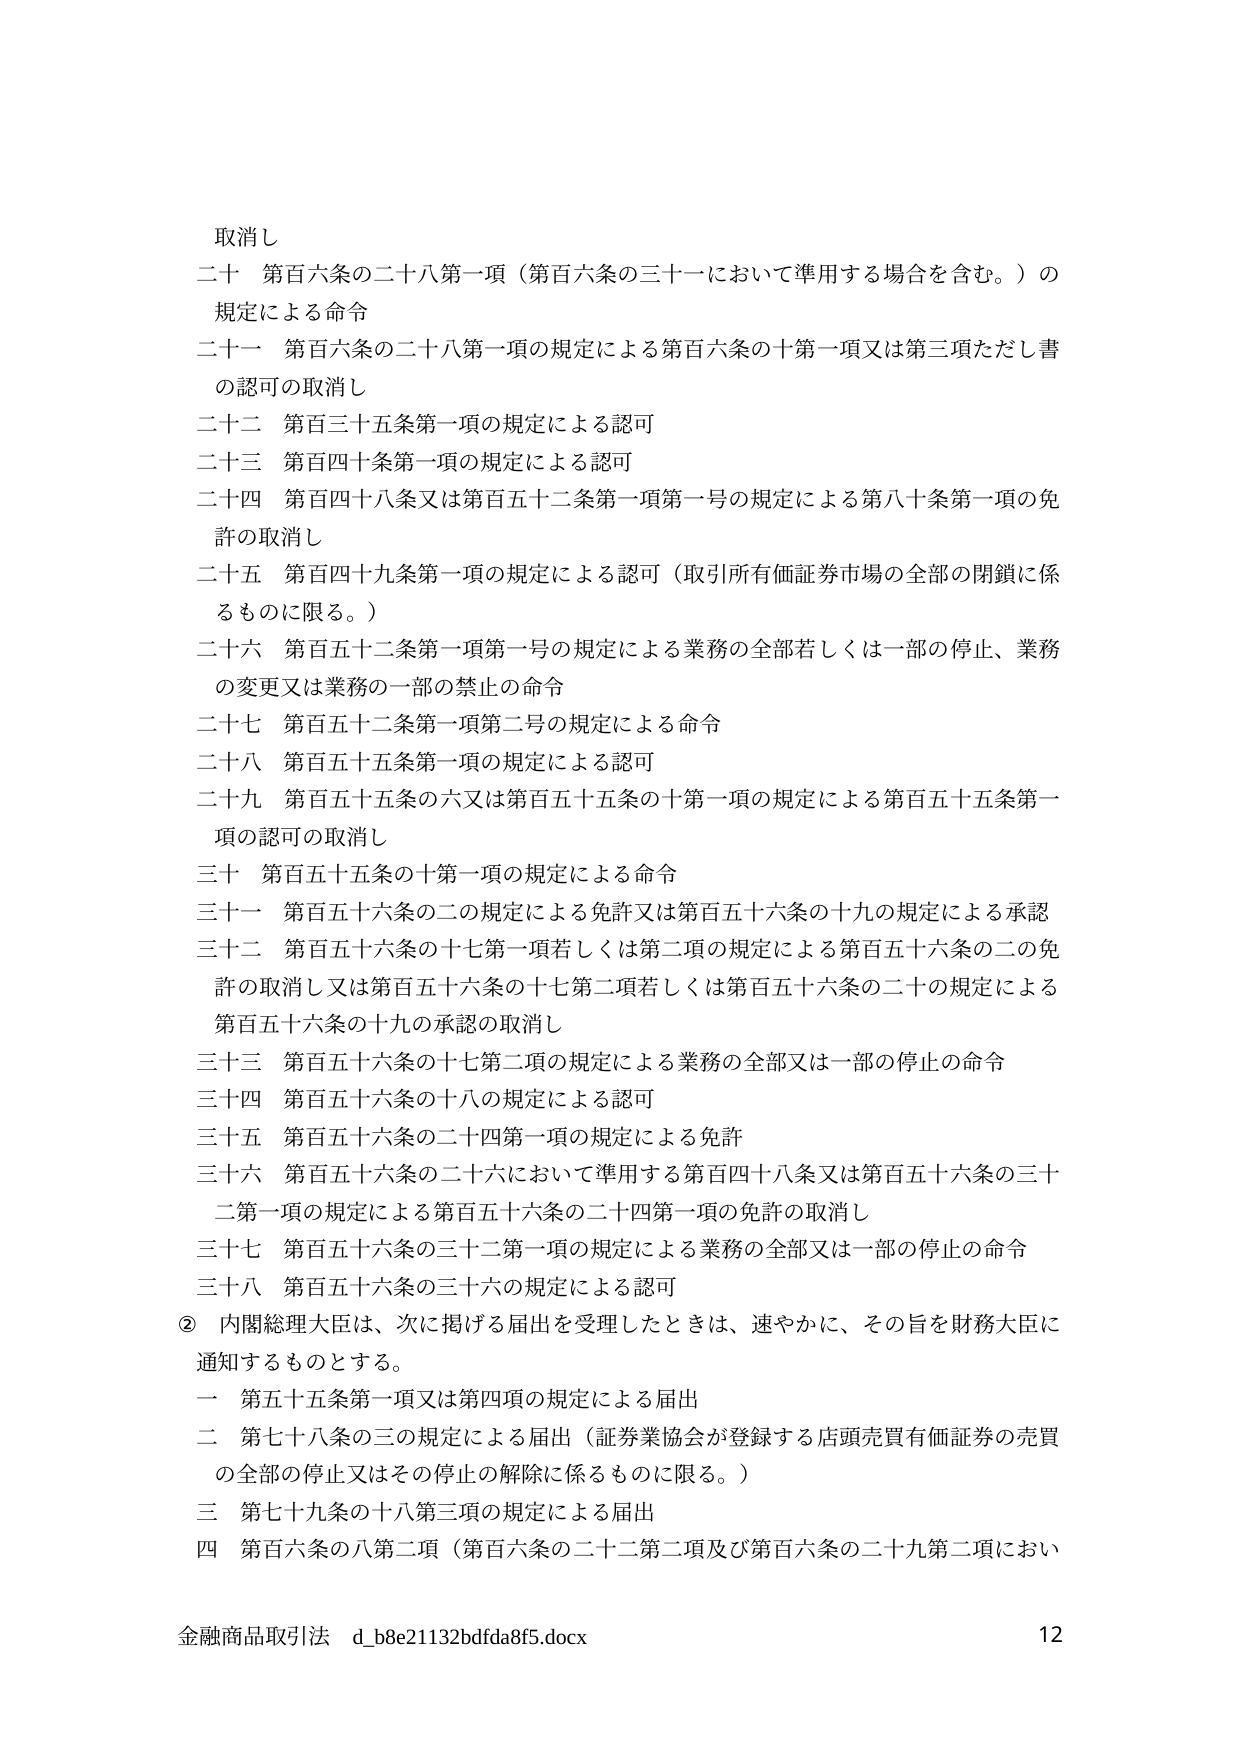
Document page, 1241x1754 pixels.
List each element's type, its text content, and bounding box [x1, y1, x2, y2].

text 二 第七十八条の三の規定による届出（証券業協会が登録する店頭売買有価証券の売買の全部の停止又はその停止の解除に係るものに限る。） [196, 1417, 1063, 1492]
text 二十六 第百五十二条第一項第一号の規定による業務の全部若しくは一部の停止、業務の変更又は業務の一部の禁止の命令 [196, 629, 1063, 704]
text 二十八 第百五十五条第一項の規定による認可 [196, 742, 1063, 779]
text 二十五 第百四十九条第一項の規定による認可（取引所有価証券市場の全部の閉鎖に係るものに限る。） [196, 554, 1063, 629]
text 二十 第百六条の二十八第一項（第百六条の三十一において準用する場合を含む。）の規定による命令 [196, 254, 1063, 329]
text 二十二 第百三十五条第一項の規定による認可 [196, 404, 1063, 442]
text 三 第七十九条の十八第三項の規定による届出 [196, 1492, 1063, 1529]
text 二十三 第百四十条第一項の規定による認可 [196, 442, 1063, 479]
text 二十七 第百五十二条第一項第二号の規定による命令 [196, 704, 1063, 742]
text 二十四 第百四十八条又は第百五十二条第一項第一号の規定による第八十条第一項の免許の取消し [196, 479, 1063, 554]
text 三十五 第百五十六条の二十四第一項の規定による免許 [196, 1117, 1063, 1154]
text 三十一 第百五十六条の二の規定による免許又は第百五十六条の十九の規定による承認 [196, 892, 1063, 929]
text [196, 217, 1063, 254]
text 三十二 第百五十六条の十七第一項若しくは第二項の規定による第百五十六条の二の免許の取消し又は第百五十六条の十七第二項若しくは第百五十六条の二十の規定による第百五十六条の十九の承認の取消し [196, 929, 1063, 1042]
text 三十六 第百五十六条の二十六において準用する第百四十八条又は第百五十六条の三十二第一項の規定による第百五十六条の二十四第一項の免許の取消し [196, 1154, 1063, 1229]
text 三十七 第百五十六条の三十二第一項の規定による業務の全部又は一部の停止の命令 [196, 1229, 1063, 1267]
text 三十 第百五十五条の十第一項の規定による命令 [196, 854, 1063, 892]
text 二十九 第百五十五条の六又は第百五十五条の十第一項の規定による第百五十五条第一項の認可の取消し [196, 779, 1063, 854]
text 三十三 第百五十六条の十七第二項の規定による業務の全部又は一部の停止の命令 [196, 1042, 1063, 1079]
text 二十一 第百六条の二十八第一項の規定による第百六条の十第一項又は第三項ただし書の認可の取消し [196, 329, 1063, 404]
text 一 第五十五条第一項又は第四項の規定による届出 [196, 1379, 1063, 1417]
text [196, 1529, 1063, 1567]
text ② 内閣総理大臣は、次に掲げる届出を受理したときは、速やかに、その旨を財務大臣に通知するものとする。 [177, 1304, 1063, 1379]
text 三十四 第百五十六条の十八の規定による認可 [196, 1079, 1063, 1117]
text 三十八 第百五十六条の三十六の規定による認可 [196, 1267, 1063, 1304]
